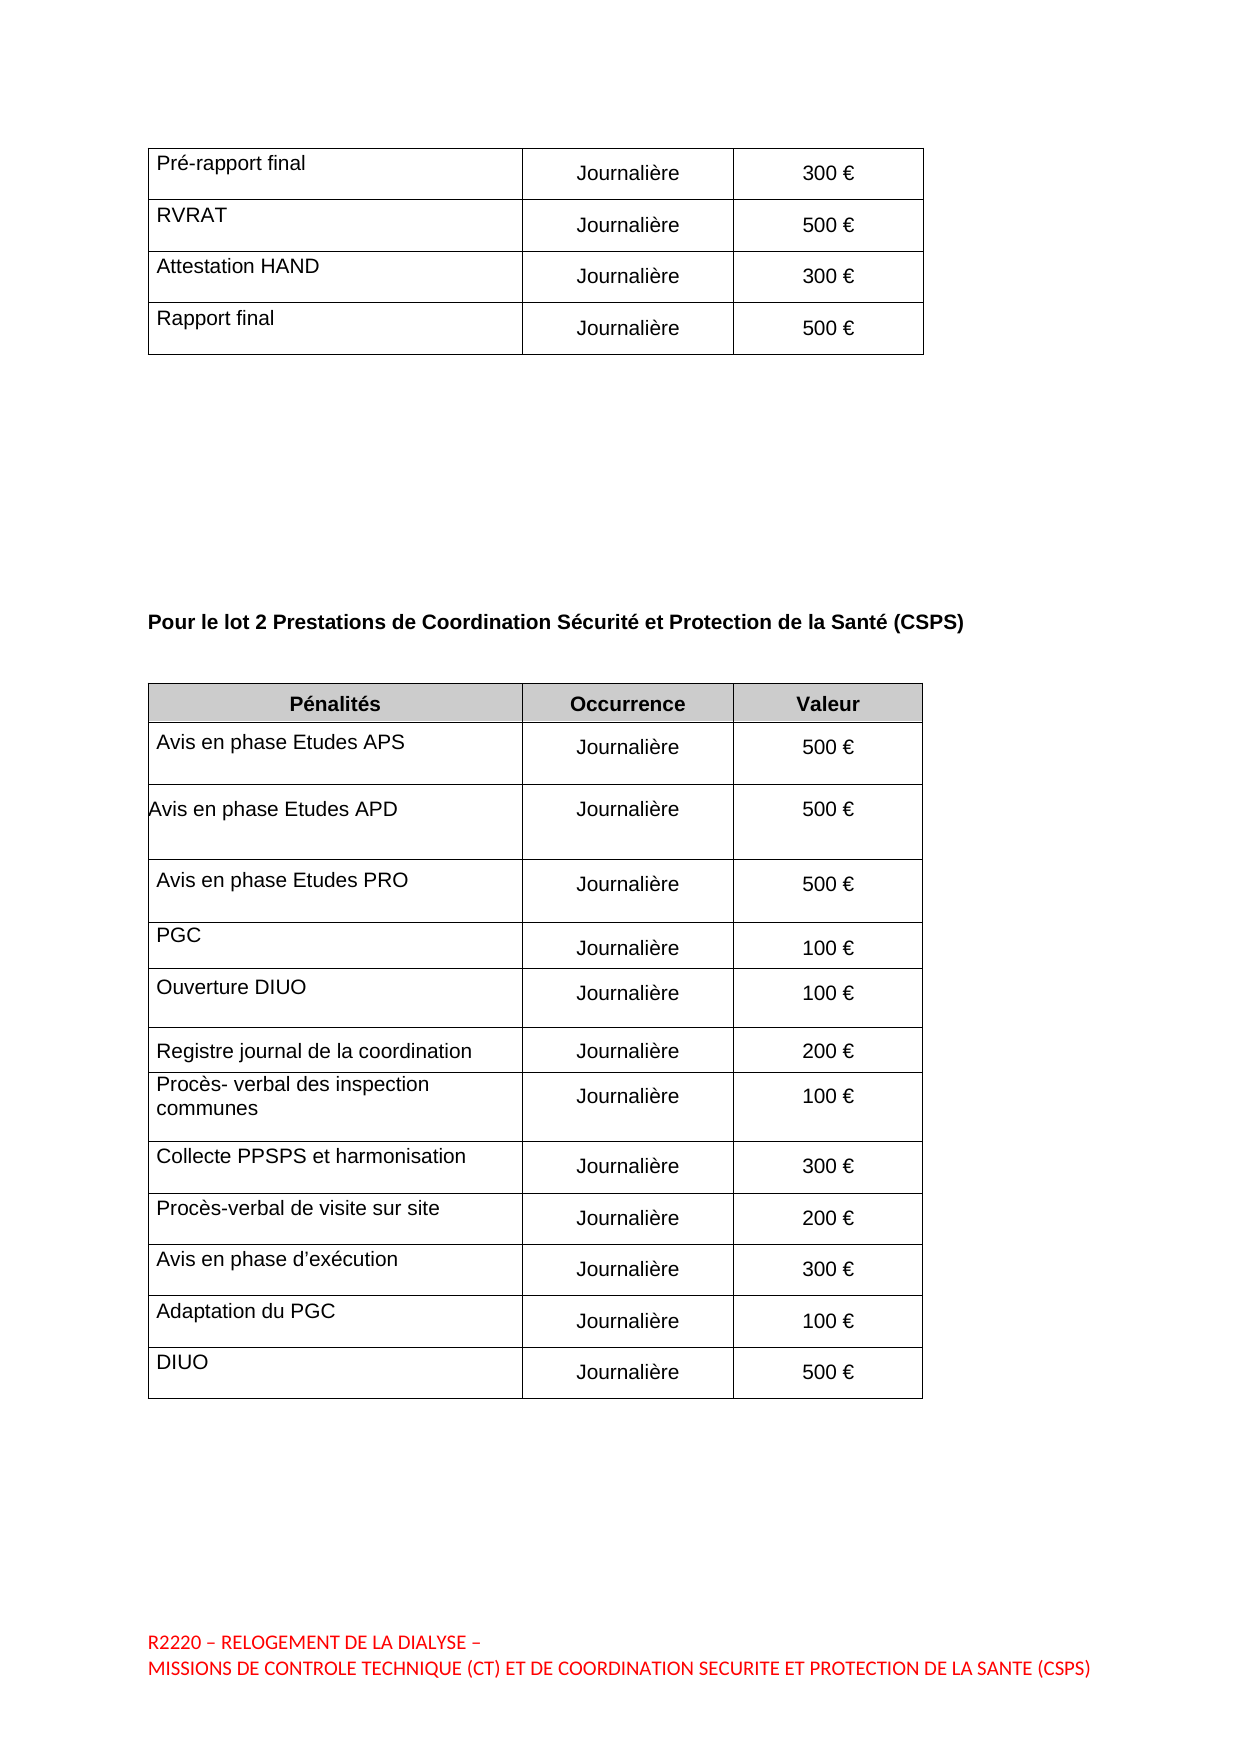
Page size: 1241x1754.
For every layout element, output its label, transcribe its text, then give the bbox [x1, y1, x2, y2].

table_cell 200 € [734, 1028, 922, 1071]
table_cell 300 € [734, 1142, 922, 1192]
table_cell Registre journal de la coordination [149, 1028, 522, 1071]
table_cell Procès- verbal des inspection communes [149, 1073, 522, 1141]
table_cell 100 € [734, 1073, 922, 1141]
table_cell Journalière [523, 1348, 733, 1398]
table_cell Journalière [523, 1142, 733, 1192]
table_cell Adaptation du PGC [149, 1296, 522, 1347]
table_cell Procès-verbal de visite sur site [149, 1194, 522, 1244]
table_cell Journalière [523, 200, 733, 251]
table_header Occurrence [523, 684, 733, 721]
table_cell Attestation HAND [149, 252, 522, 302]
table_cell 100 € [734, 969, 922, 1026]
table_cell Journalière [523, 252, 733, 302]
table_cell Avis en phase Etudes PRO [149, 860, 522, 922]
table_cell Journalière [523, 1073, 733, 1141]
text Pour le lot 2 Prestations de Coordination Sécurité et Protection de la Santé (CSPS) [148, 610, 1093, 634]
table_cell 200 € [734, 1194, 922, 1244]
table_cell 500 € [734, 1348, 922, 1398]
table_cell PGC [149, 923, 522, 968]
table_cell 300 € [734, 252, 923, 302]
table_cell 500 € [734, 200, 923, 251]
table_cell 100 € [734, 1296, 922, 1347]
table_cell Journalière [523, 1028, 733, 1071]
table_header Pénalités [149, 684, 522, 721]
table_cell Journalière [523, 923, 733, 968]
table_cell Journalière [523, 860, 733, 922]
table_cell Journalière [523, 303, 733, 353]
table_cell Ouverture DIUO [149, 969, 522, 1026]
table_cell Avis en phase d’exécution [149, 1245, 522, 1295]
table_cell Journalière [523, 785, 733, 858]
table_cell Journalière [523, 1194, 733, 1244]
table_cell Journalière [523, 1296, 733, 1347]
table_cell 300 € [734, 149, 923, 199]
table_cell 100 € [734, 923, 922, 968]
table_cell 500 € [734, 723, 922, 784]
table_cell 500 € [734, 785, 922, 858]
table_cell Rapport final [149, 303, 522, 353]
table_cell Pré-rapport final [149, 149, 522, 199]
table_cell Journalière [523, 1245, 733, 1295]
table_cell 500 € [734, 860, 922, 922]
table_cell DIUO [149, 1348, 522, 1398]
table_cell 500 € [734, 303, 923, 353]
table_cell Journalière [523, 723, 733, 784]
table_cell Journalière [523, 149, 733, 199]
table_cell 300 € [734, 1245, 922, 1295]
table_cell RVRAT [149, 200, 522, 251]
table_header Valeur [734, 684, 922, 721]
table_cell Avis en phase Etudes APD [149, 785, 522, 858]
table_cell Journalière [523, 969, 733, 1026]
table_cell Collecte PPSPS et harmonisation [149, 1142, 522, 1192]
table_cell Avis en phase Etudes APS [149, 723, 522, 784]
